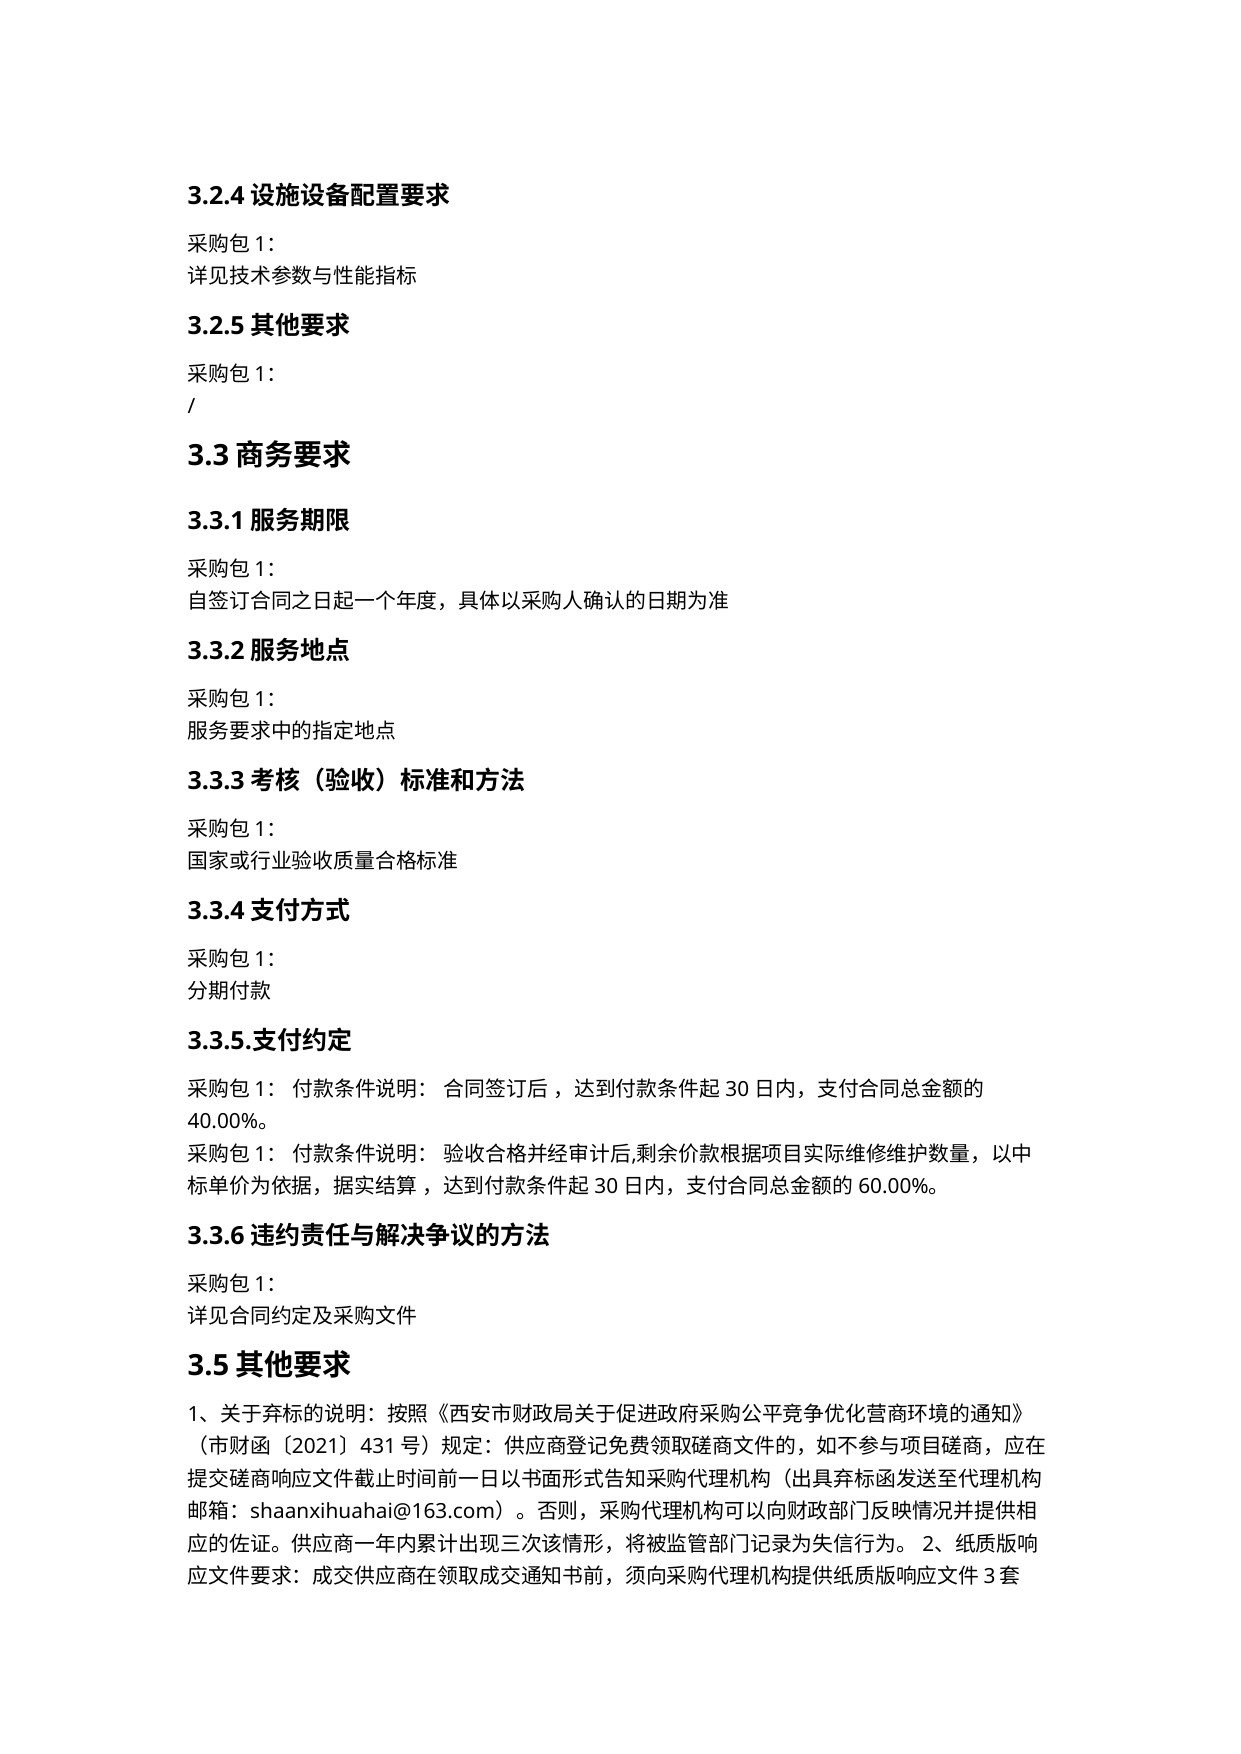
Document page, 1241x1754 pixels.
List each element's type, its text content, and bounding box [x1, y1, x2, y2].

text 采购包1： 付款条件说明： 验收合格并经审计后,剩余价款根据项目实际维修维护数量，以中标单价为依据，据实结算 ，达到付款条件起 30 日内，支付合同总金额的 60.00%。 [187, 1137, 1053, 1202]
text 3.3.4支付方式 [187, 877, 1053, 942]
text 3.5其他要求 [187, 1332, 1053, 1397]
text 自签订合同之日起一个年度，具体以采购人确认的日期为准 [187, 584, 1053, 617]
text 3.3.5.支付约定 [187, 1007, 1053, 1072]
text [187, 1397, 1053, 1592]
text 采购包1： [187, 942, 1053, 974]
text 3.2.5其他要求 [187, 292, 1053, 357]
text 3.3商务要求 [187, 422, 1053, 487]
text 详见技术参数与性能指标 [187, 259, 1053, 292]
text 国家或行业验收质量合格标准 [187, 844, 1053, 877]
text 采购包1： 付款条件说明： 合同签订后 ，达到付款条件起 30 日内，支付合同总金额的 40.00%。 [187, 1072, 1053, 1137]
text 3.2.4设施设备配置要求 [187, 162, 1053, 227]
text 服务要求中的指定地点 [187, 714, 1053, 747]
text 详见合同约定及采购文件 [187, 1299, 1053, 1332]
text 采购包1： [187, 812, 1053, 844]
text / [187, 389, 1053, 422]
text 采购包1： [187, 682, 1053, 714]
text 3.3.3考核（验收）标准和方法 [187, 747, 1053, 812]
text 采购包1： [187, 552, 1053, 584]
text 3.3.1服务期限 [187, 487, 1053, 552]
text 3.3.2服务地点 [187, 617, 1053, 682]
text 分期付款 [187, 974, 1053, 1007]
text 采购包1： [187, 357, 1053, 389]
text 3.3.6违约责任与解决争议的方法 [187, 1202, 1053, 1267]
text 采购包1： [187, 227, 1053, 259]
text 采购包1： [187, 1267, 1053, 1299]
